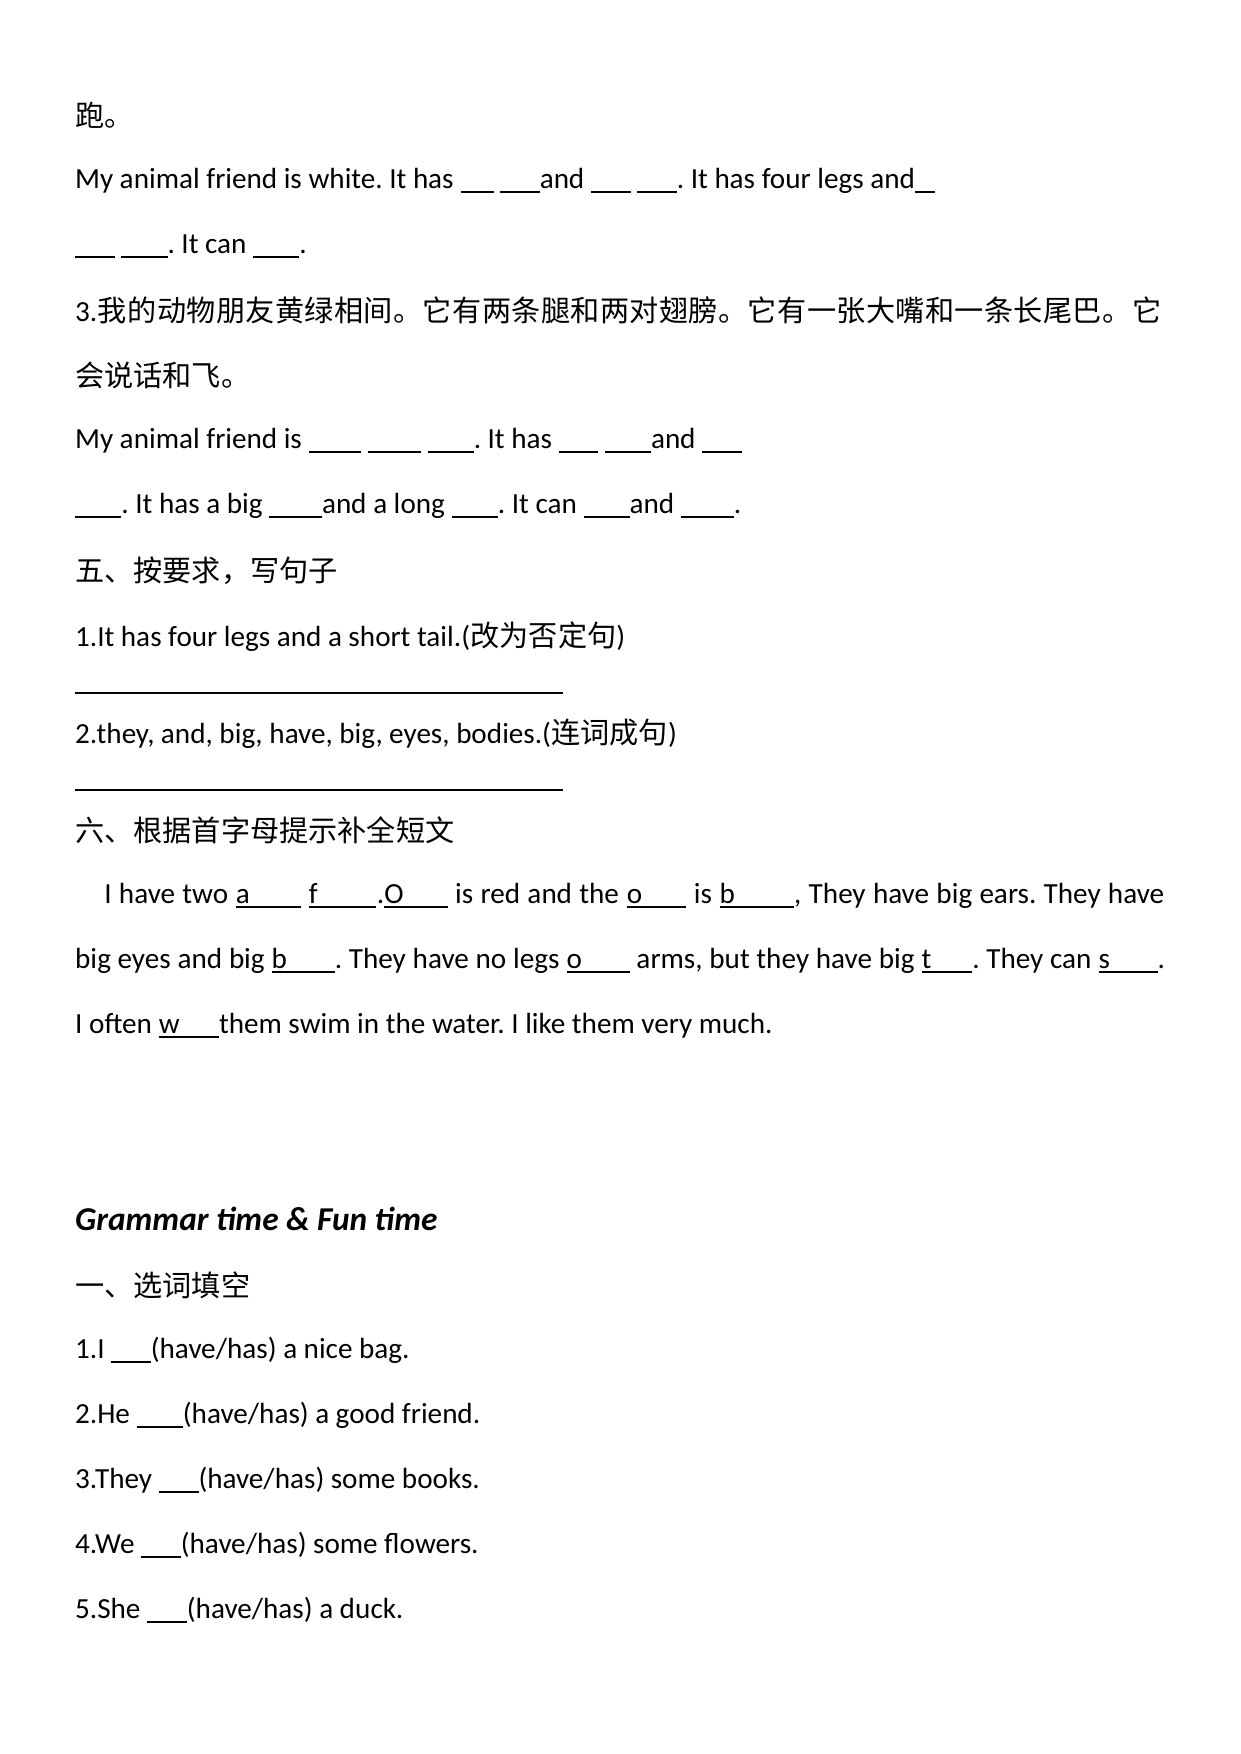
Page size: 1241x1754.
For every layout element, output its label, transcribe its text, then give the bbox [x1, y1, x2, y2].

list 六、根据首字母提示补全短文 [75, 796, 1165, 861]
list 1.It has four legs and a short tail.(改为否定句) [75, 601, 1165, 666]
list 4.We (have/has) some flowers. [75, 1511, 1165, 1576]
list My animal friend is white. It has and . It has four legs and [75, 146, 1165, 211]
list 3.我的动物朋友黄绿相间。它有两条腿和两对翅膀。它有一张大嘴和一条长尾巴。它会说话和飞。 [75, 276, 1165, 406]
list 3.They (have/has) some books. [75, 1446, 1165, 1511]
list 选词填空 [75, 1251, 1165, 1316]
list 1.I (have/has) a nice bag. [75, 1316, 1165, 1381]
list . It can . [75, 211, 1165, 276]
list 五、按要求，写句子 [75, 536, 1165, 601]
list 2.He (have/has) a good friend. [75, 1381, 1165, 1446]
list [75, 81, 1165, 146]
list 5.She (have/has) a duck. [75, 1576, 1165, 1641]
list . It has a big and a long . It can and . [75, 471, 1165, 536]
list My animal friend is . It has and [75, 406, 1165, 471]
list I have two a f .O is red and the o is b , They have big ears. They have big eyes and big b . They have no legs o arms, but they have big t . They can s . I often w them swim in the water. I like them very much. [75, 861, 1165, 1056]
list 2.they, and, big, have, big, eyes, bodies.(连词成句) [75, 698, 1165, 763]
list Grammar time & Fun time [75, 1186, 1165, 1251]
